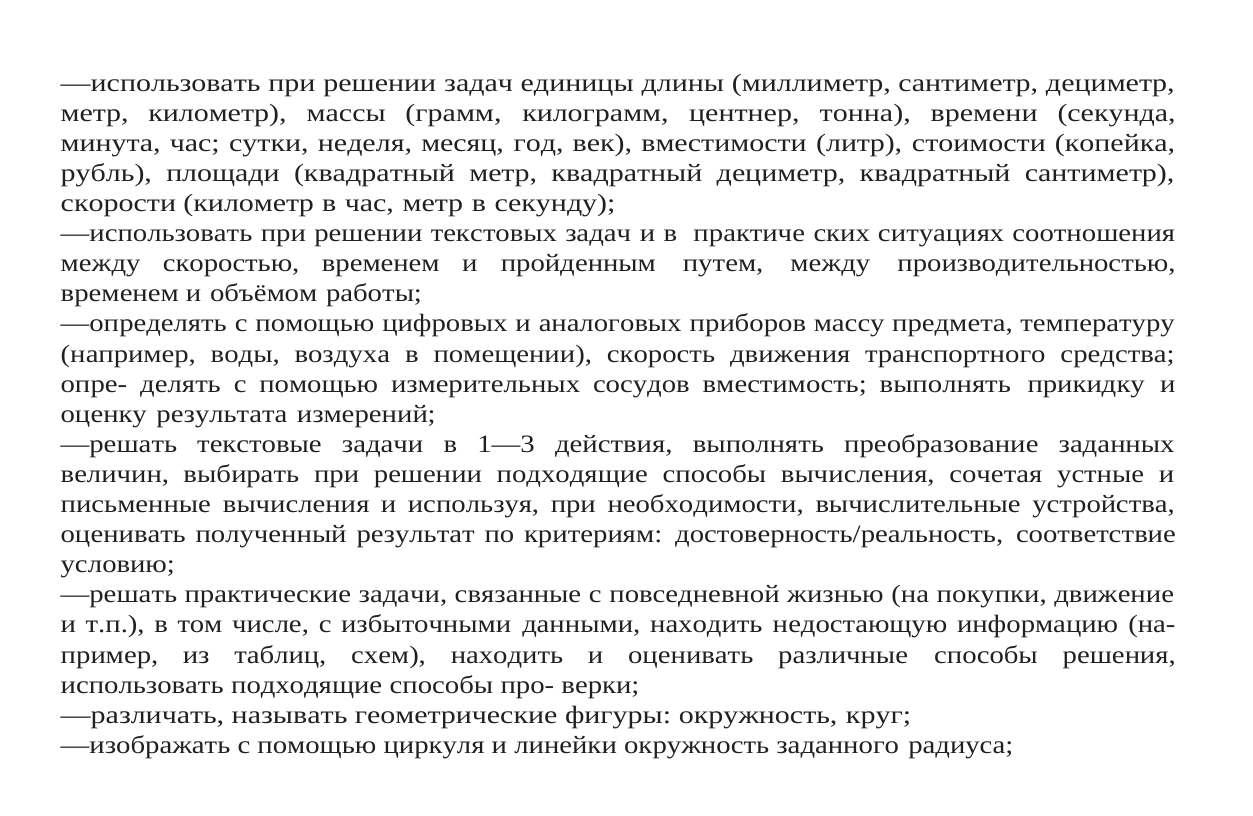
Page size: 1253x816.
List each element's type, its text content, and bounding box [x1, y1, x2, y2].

text —решать практические задачи, связанные с повседневной жизнью (на покупки, движение и т.п.), в том числе, с избыточными данными, находить недостающую информацию (на- пример, из таблиц, схем), находить и оценивать различные способы решения, использовать подходящие способы про- верки; [60, 579, 1176, 698]
text —определять с помощью цифровых и аналоговых приборов массу предмета, температуру (например, воды, воздуха в помещении), скорость движения транспортного средства; опре- делять с помощью измерительных сосудов вместимость; выполнять прикидку и оценку результата измерений; [60, 308, 1176, 428]
text —решать текстовые задачи в 1—3 действия, выполнять преобразование заданных величин, выбирать при решении подходящие способы вычисления, сочетая устные и письменные вычисления и используя, при необходимости, вычислительные устройства, оценивать полученный результат по критериям: достоверность/реальность, соответствие условию; [60, 429, 1176, 578]
text —использовать при решении текстовых задач и в практиче ских ситуациях соотношения между скоростью, временем и пройденным путем, между производительностью, временем и объёмом работы; [60, 218, 1176, 307]
text —использовать при решении задач единицы длины (миллиметр, сантиметр, дециметр, метр, километр), массы (грамм, килограмм, центнер, тонна), времени (секунда, минута, час; сутки, неделя, месяц, год, век), вместимости (литр), стоимости (копейка, рубль), площади (квадратный метр, квадратный дециметр, квадратный сантиметр), скорости (километр в час, метр в секунду); [60, 68, 1176, 217]
text —различать, называть геометрические фигуры: окружность, круг; [60, 700, 1176, 729]
text —изображать с помощью циркуля и линейки окружность заданного радиуса; [60, 730, 1176, 759]
